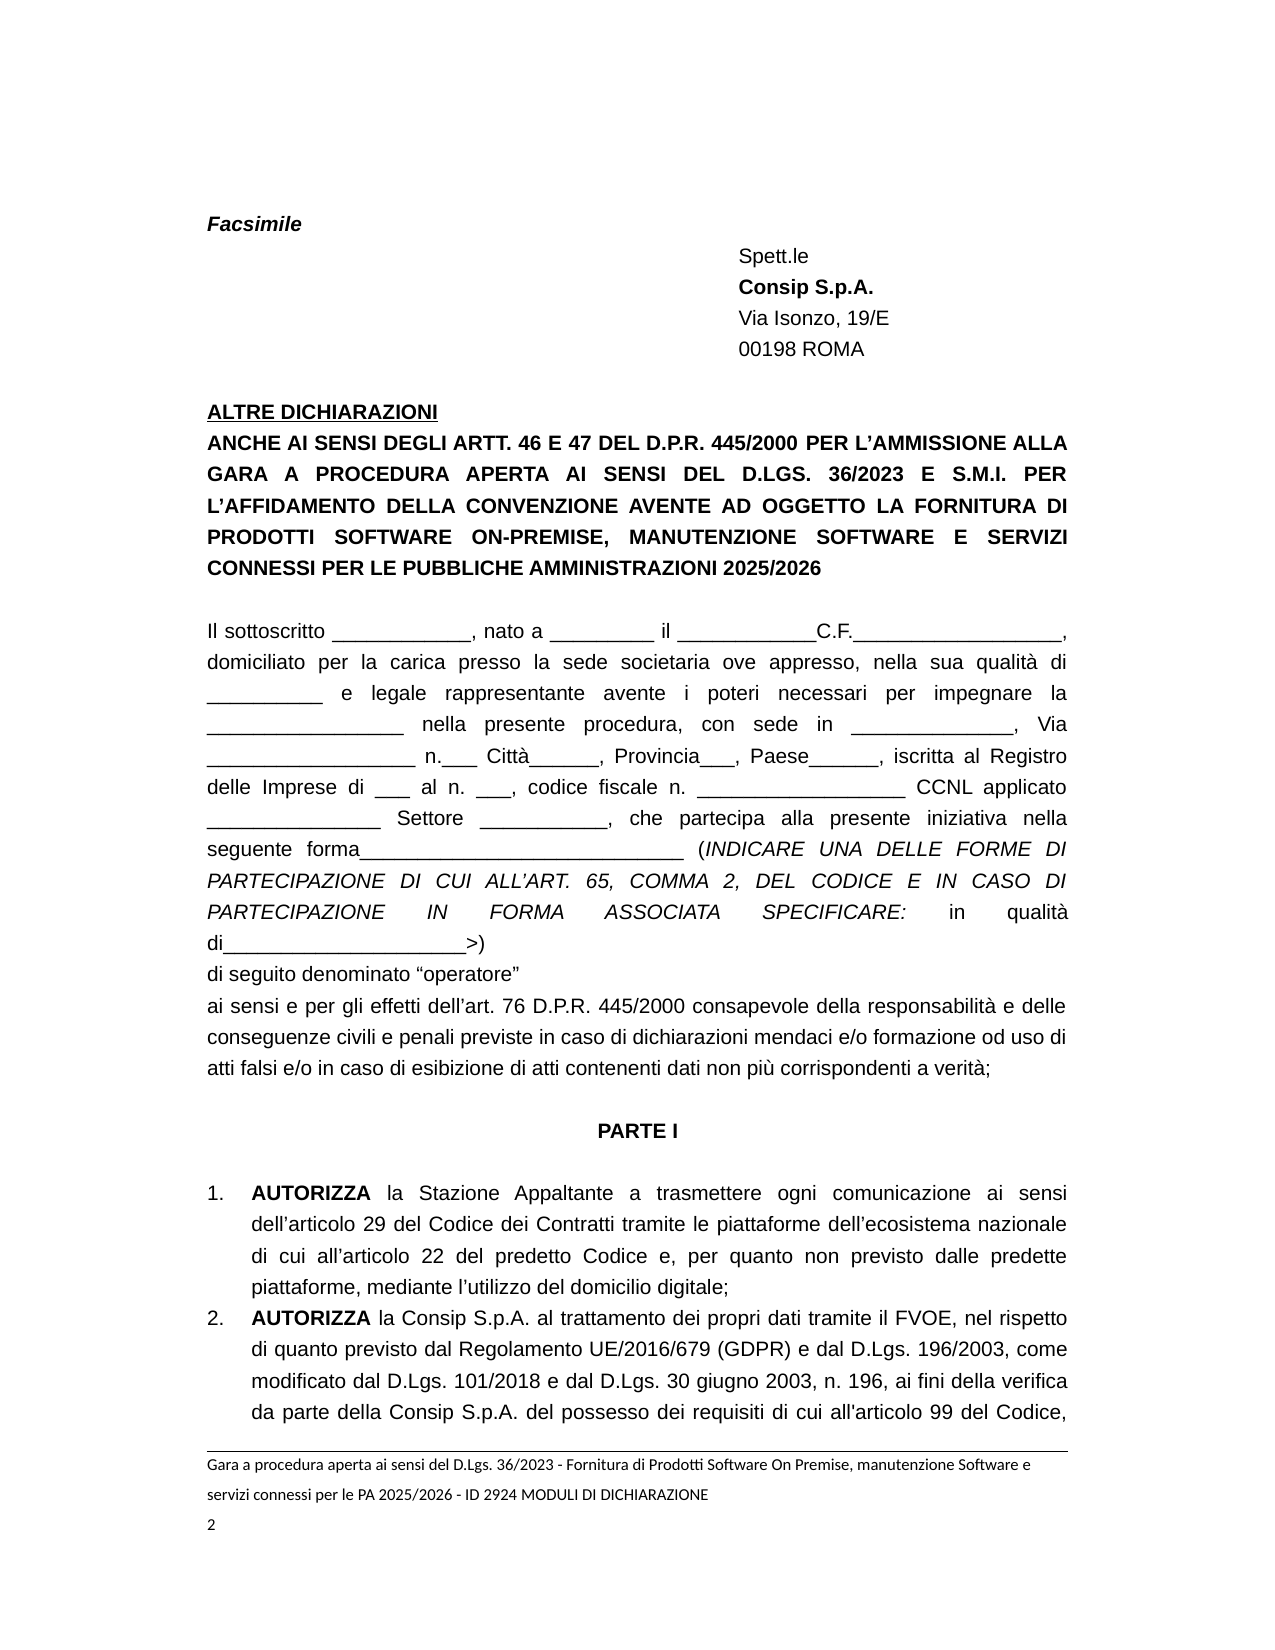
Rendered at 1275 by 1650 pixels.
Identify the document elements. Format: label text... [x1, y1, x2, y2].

list AUTORIZZA la Stazione Appaltante a trasmettere ogni comunicazione ai sensi dell’articolo 29 del Codice dei Contratti tramite le piattaforme dell’ecosistema nazionale di cui all’articolo 22 del predetto Codice e, per quanto non previsto dalle predette piattaforme, mediante l’utilizzo del domicilio digitale; [207, 1176, 1068, 1301]
text di seguito denominato “operatore” [207, 957, 1068, 988]
text Spett.le [738, 238, 1068, 269]
text ANCHE AI SENSI DEGLI ARTT. 46 E 47 DEL D.P.R. 445/2000 PER L’AMMISSIONE ALLA GARA a procedura aperta ai sensi del D.Lgs. 36/2023 e s.m.i. per l’affidamento DELLA CONVENZIONE AVENTE AD OGGETTO LA FORNITURA DI PRODOTTI SOFTWARE ON-PREMISE, MANUTENZIONE SOFTWARE E SERVIZI CONNESSI PER LE PUBBLICHE AMMINISTRAZIONI 2025/2026 [207, 426, 1068, 582]
text Consip S.p.A. [738, 269, 1068, 301]
text ALTRE DICHIARAZIONI [207, 394, 1068, 426]
text Via Isonzo, 19/E [738, 301, 1068, 332]
text Facsimile [207, 207, 1068, 238]
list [207, 1301, 1068, 1426]
text Il sottoscritto ____________, nato a _________ il ____________C.F.__________________, domiciliato per la carica presso la sede societaria ove appresso, nella sua qualità di __________ e legale rappresentante avente i poteri necessari per impegnare la _________________ nella presente procedura, con sede in ______________, Via __________________ n.___ Città______, Provincia___, Paese______, iscritta al Registro delle Imprese di ___ al n. ___, codice fiscale n. __________________ CCNL applicato _______________ Settore ___________, che partecipa alla presente iniziativa nella seguente forma____________________________ (indicare una delle forme di partecipazione di cui all’art. 65, comma 2, del CODICE E IN CASO DI PARTECIPAZIONE IN FORMA ASSOCIATA SPECIFICARE: in qualità di_____________________>) [207, 613, 1068, 957]
text ai sensi e per gli effetti dell’art. 76 D.P.R. 445/2000 consapevole della responsabilità e delle conseguenze civili e penali previste in caso di dichiarazioni mendaci e/o formazione od uso di atti falsi e/o in caso di esibizione di atti contenenti dati non più corrispondenti a verità; [207, 988, 1068, 1082]
text 00198 ROMA [738, 332, 1068, 363]
text PARTE I [207, 1113, 1068, 1144]
